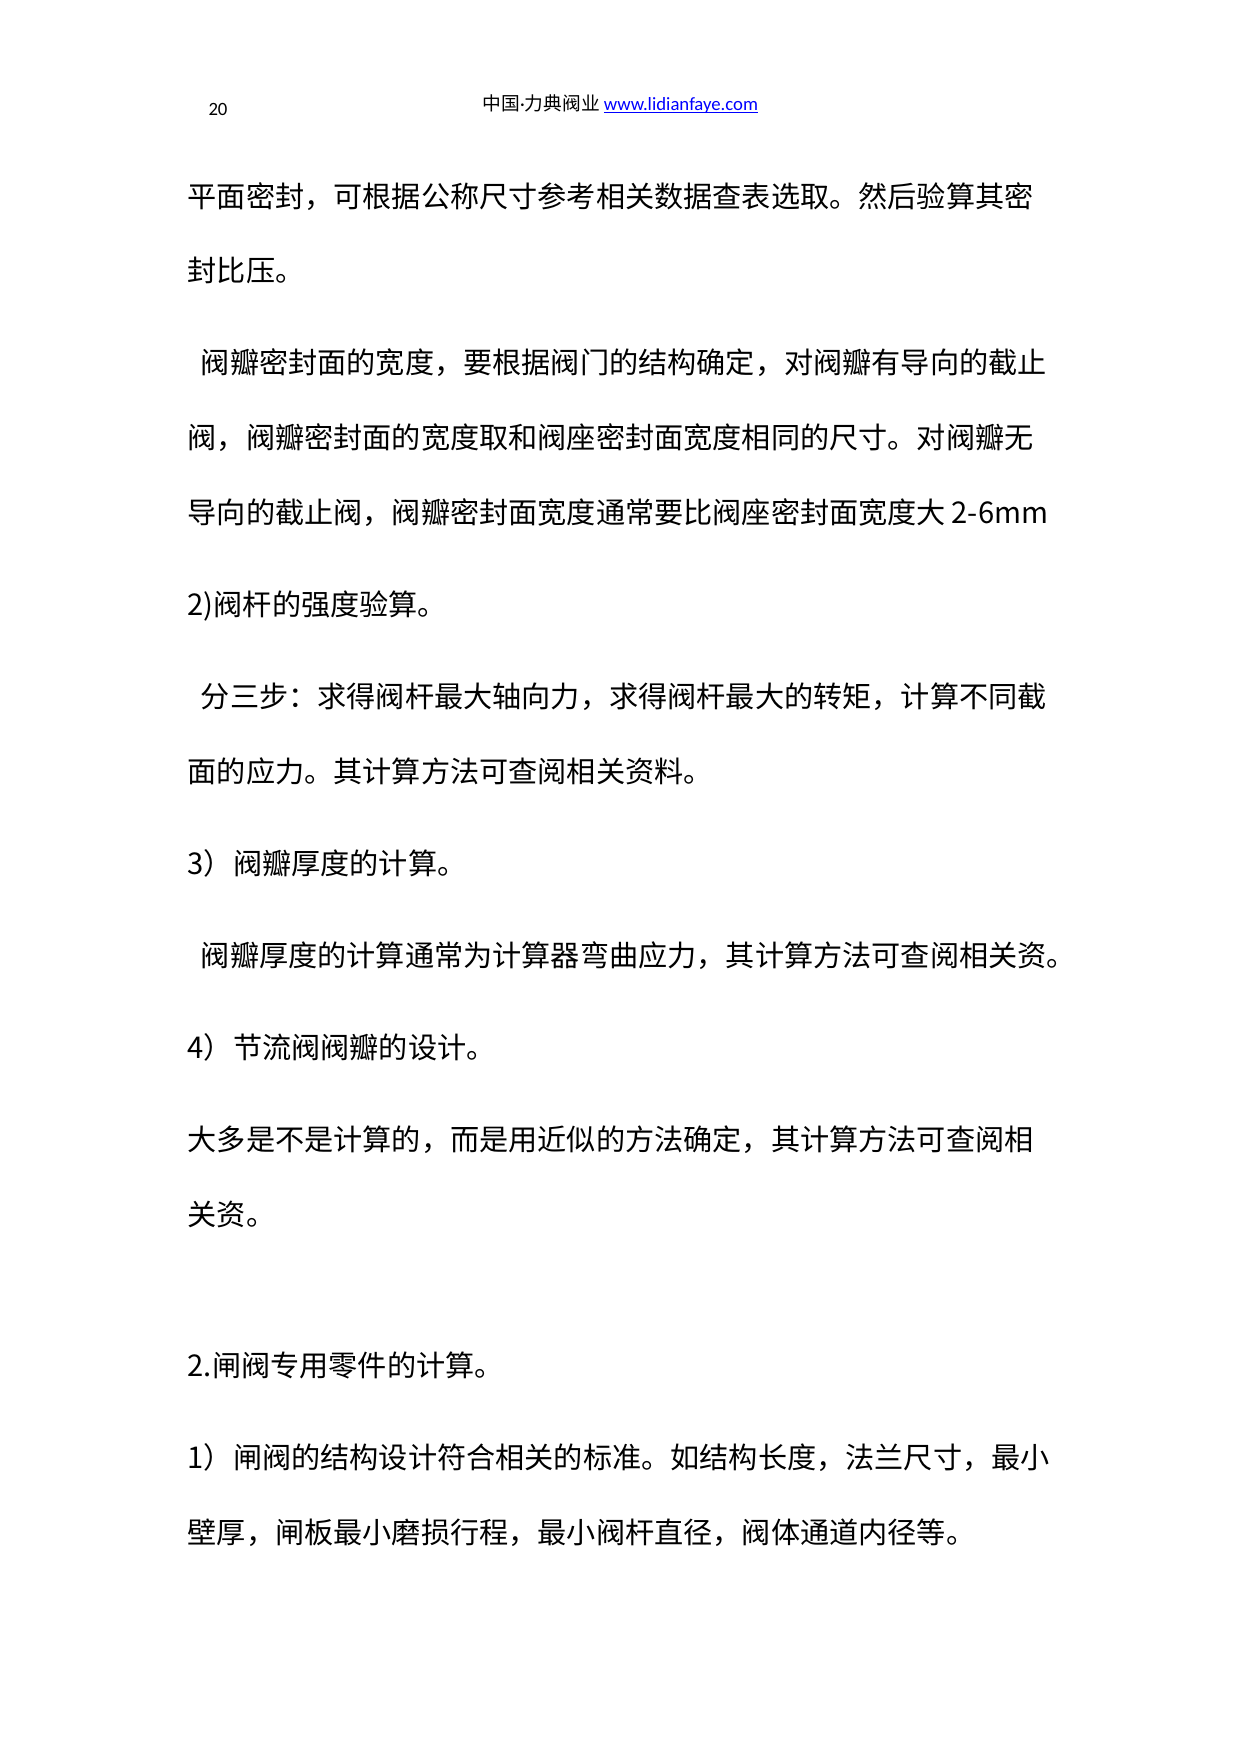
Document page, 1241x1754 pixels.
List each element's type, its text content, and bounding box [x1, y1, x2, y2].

text 4）节流阀阀瓣的设计。 [187, 1013, 1060, 1078]
text 分三步：求得阀杆最大轴向力，求得阀杆最大的转矩，计算不同截面的应力。其计算方法可查阅相关资料。 [187, 662, 1060, 802]
text 1）闸阀的结构设计符合相关的标准。如结构长度，法兰尺寸，最小壁厚，闸板最小磨损行程，最小阀杆直径，阀体通道内径等。 [187, 1424, 1060, 1563]
text 2)阀杆的强度验算。 [187, 570, 1060, 635]
text 3）阀瓣厚度的计算。 [187, 829, 1060, 894]
text 大多是不是计算的，而是用近似的方法确定，其计算方法可查阅相关资。 [187, 1105, 1060, 1245]
text 阀瓣密封面的宽度，要根据阀门的结构确定，对阀瓣有导向的截止阀，阀瓣密封面的宽度取和阀座密封面宽度相同的尺寸。对阀瓣无导向的截止阀，阀瓣密封面宽度通常要比阀座密封面宽度大2-6mm [187, 329, 1060, 543]
text 阀瓣厚度的计算通常为计算器弯曲应力，其计算方法可查阅相关资。 [187, 921, 1060, 986]
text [187, 162, 1060, 302]
text 2.闸阀专用零件的计算。 [187, 1332, 1060, 1397]
